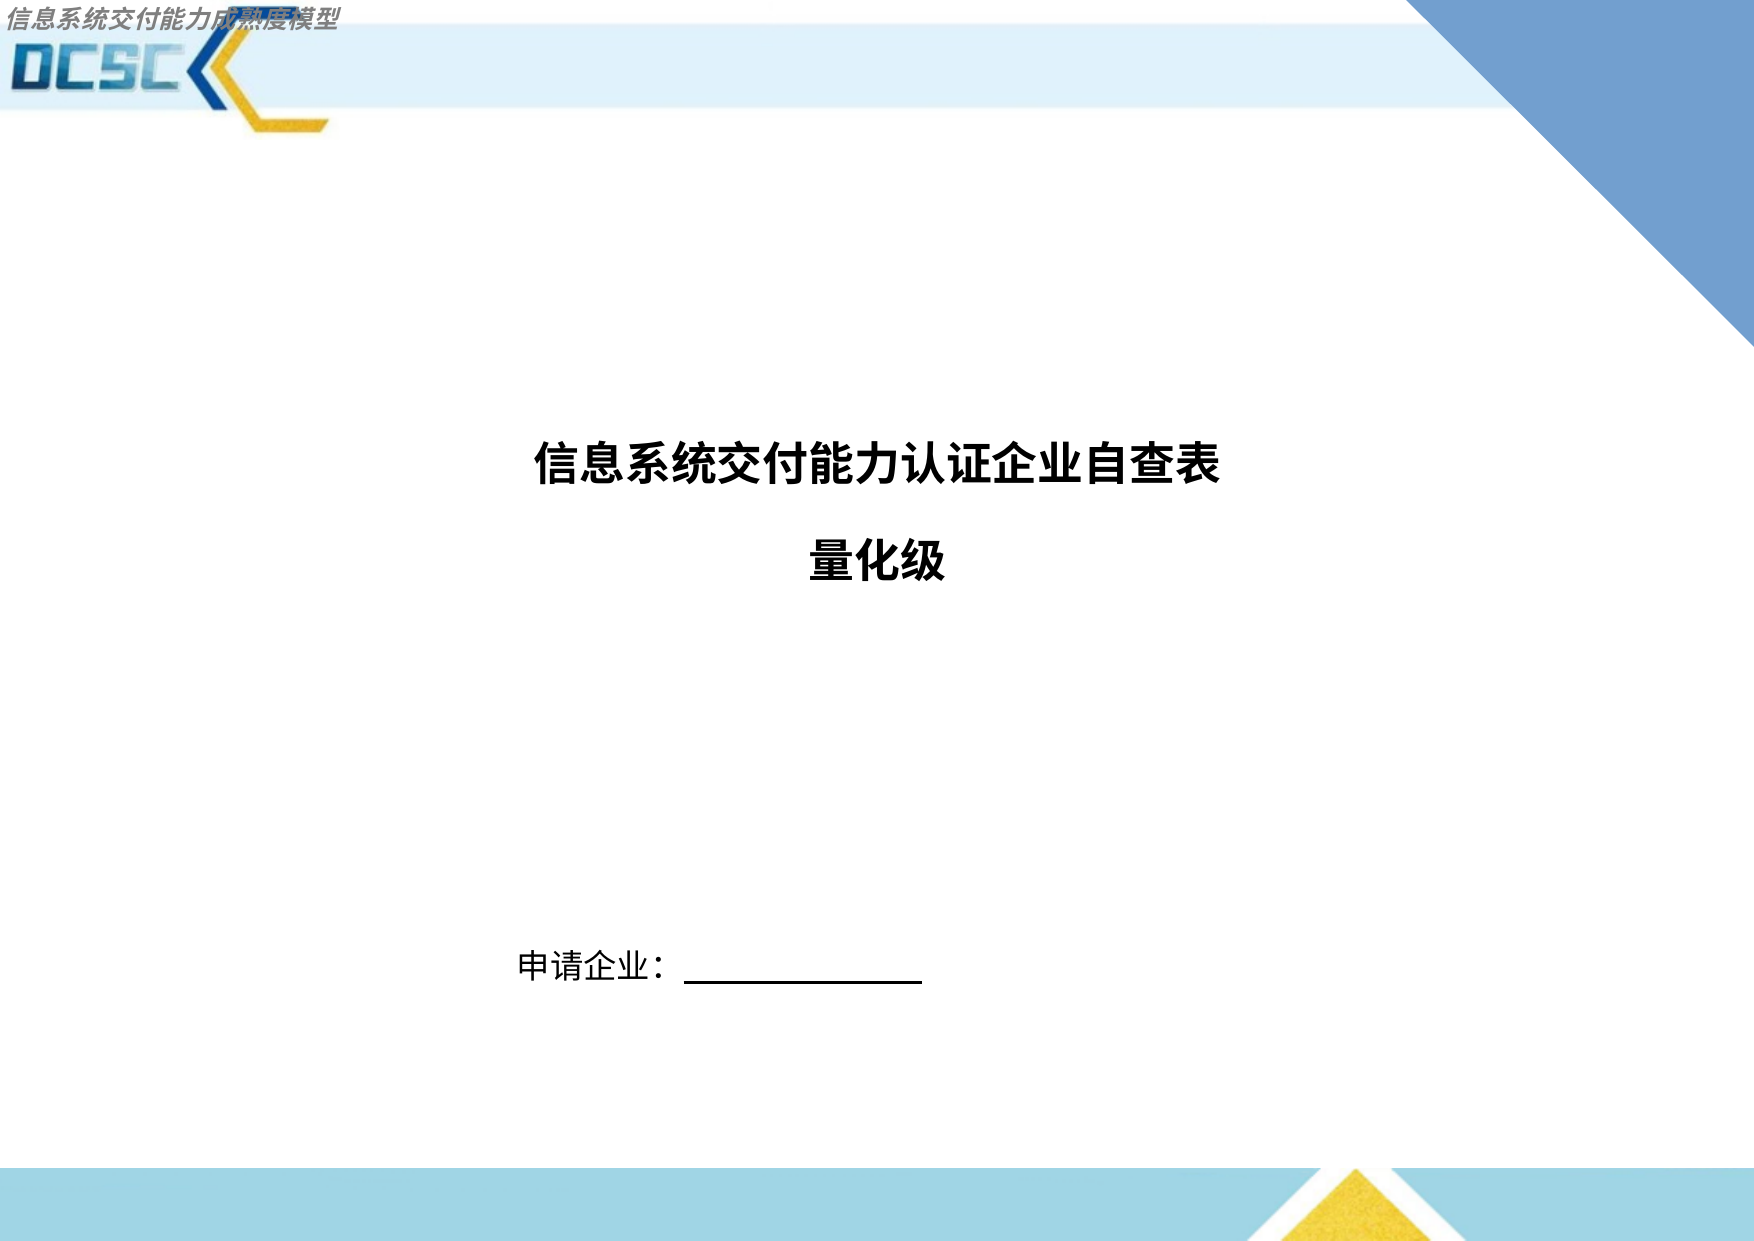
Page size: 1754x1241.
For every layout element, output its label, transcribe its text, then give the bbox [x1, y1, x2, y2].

text 信息系统交付能力认证企业自查表 [150, 412, 1604, 509]
text 申请企业： [150, 932, 1604, 997]
picture [0, 1168, 1754, 1241]
picture [0, 0, 1545, 140]
text 量化级 [150, 509, 1604, 607]
